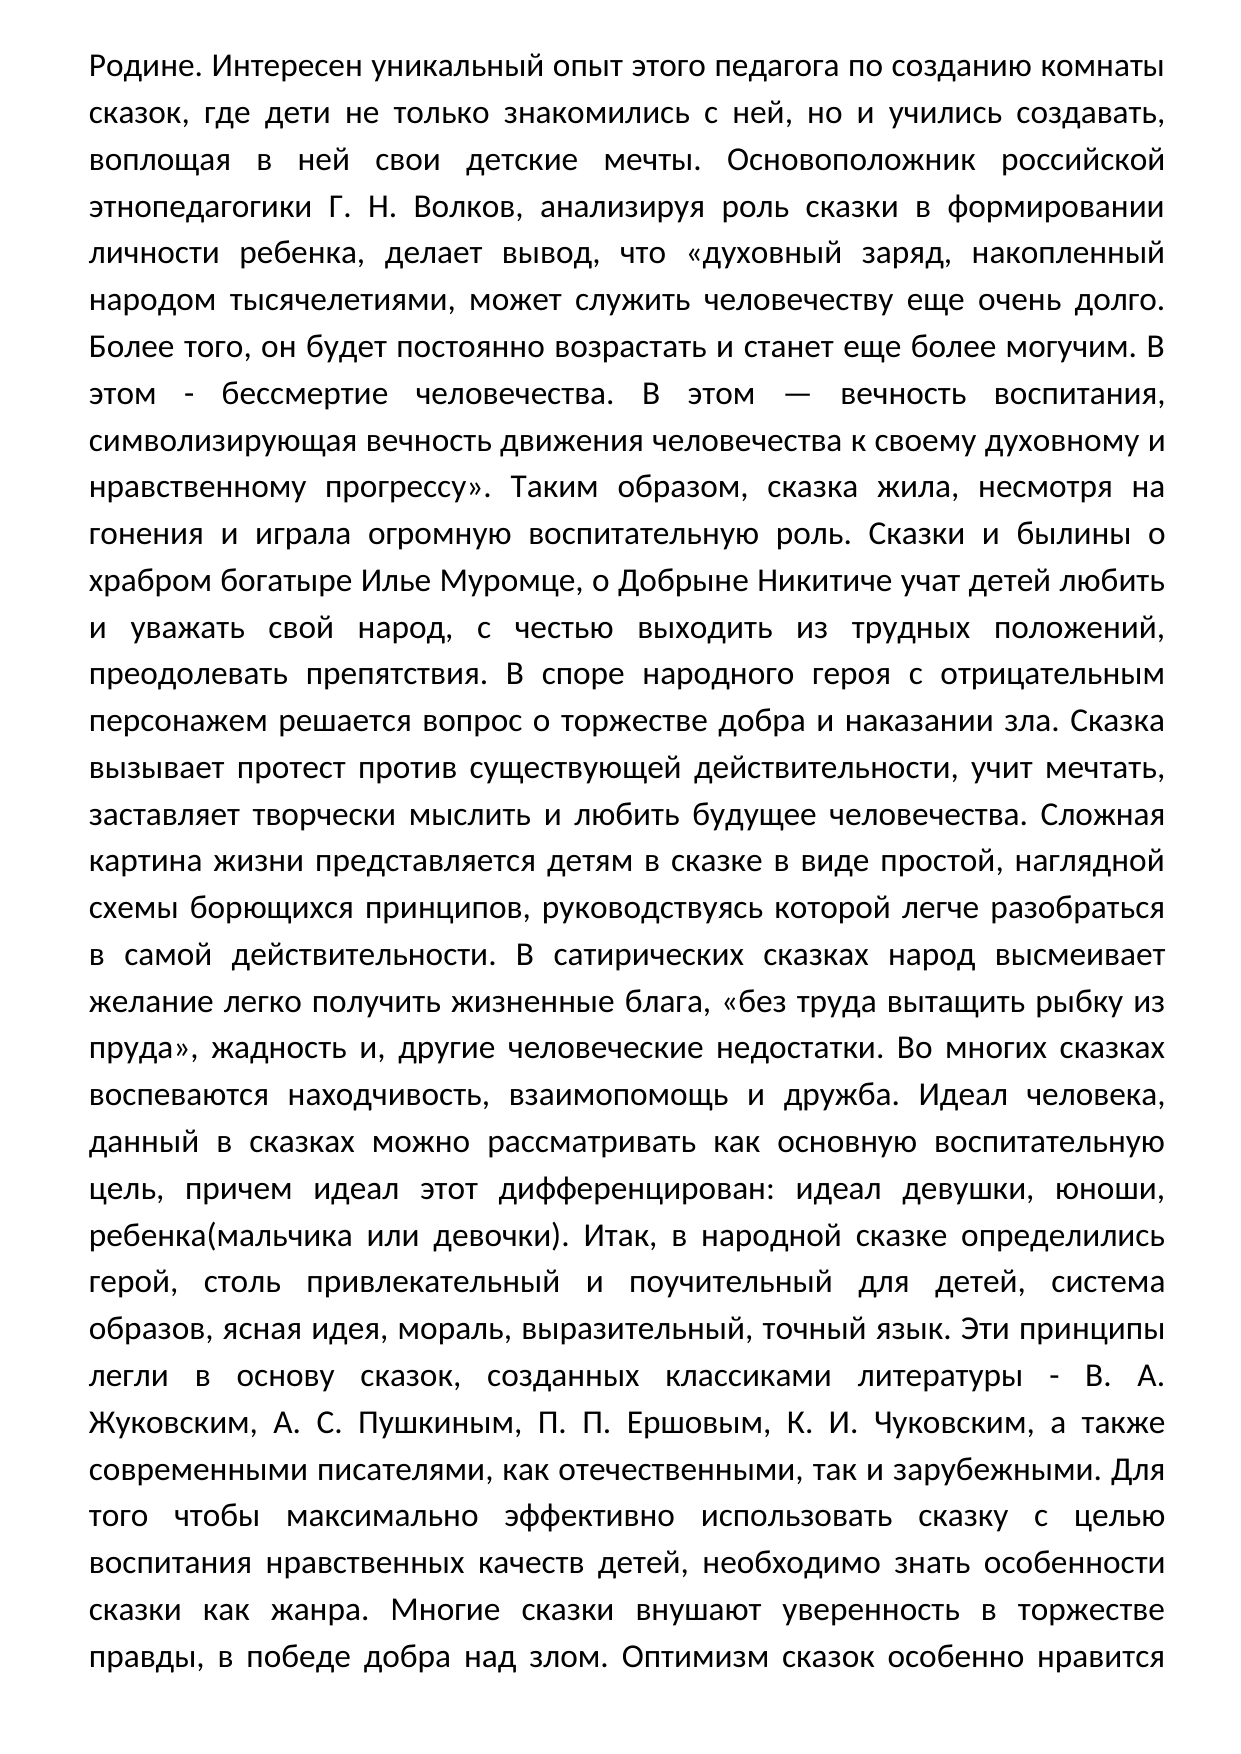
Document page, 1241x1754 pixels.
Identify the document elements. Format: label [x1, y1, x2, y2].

text [89, 44, 1167, 1675]
